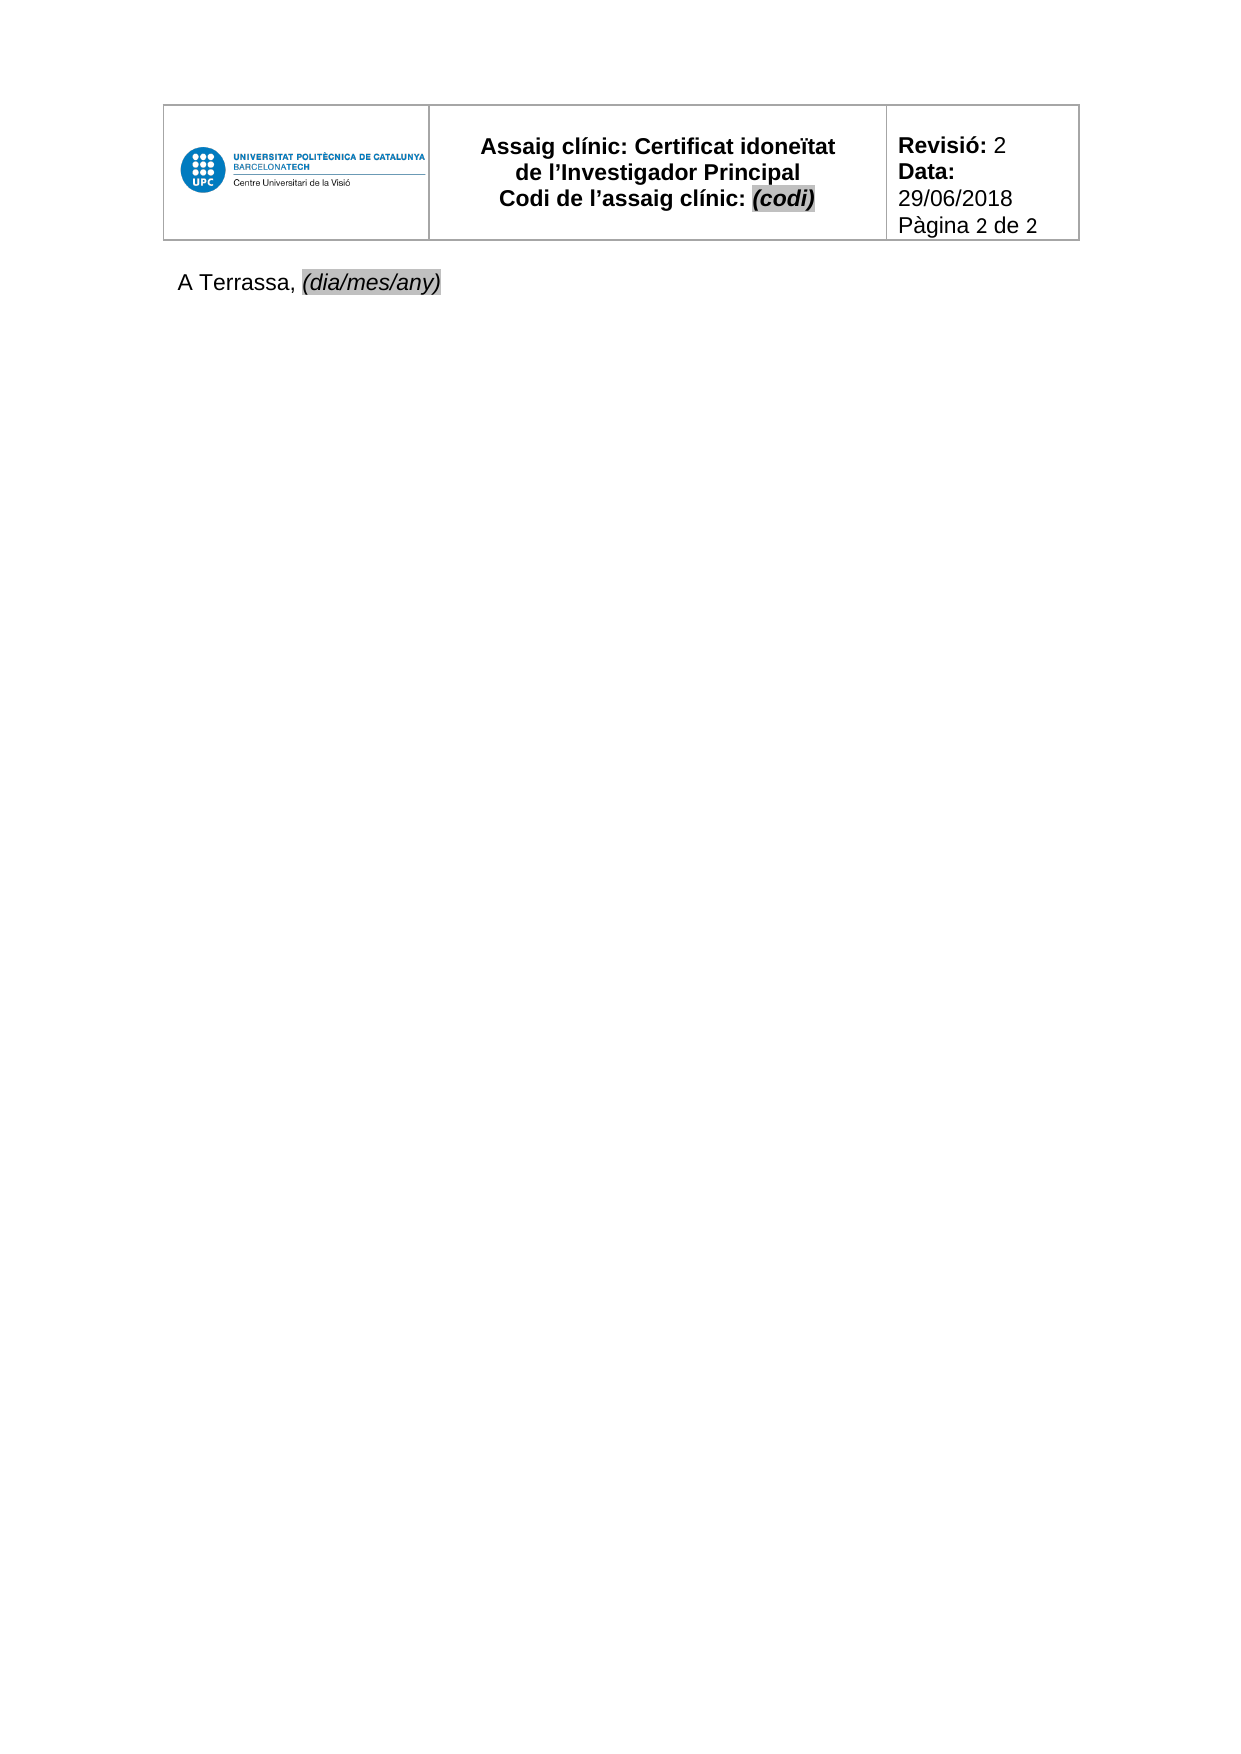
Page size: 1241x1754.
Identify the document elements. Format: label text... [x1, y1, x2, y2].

text A Terrassa, (dia/mes/any) [177, 268, 1063, 295]
picture [174, 137, 429, 207]
